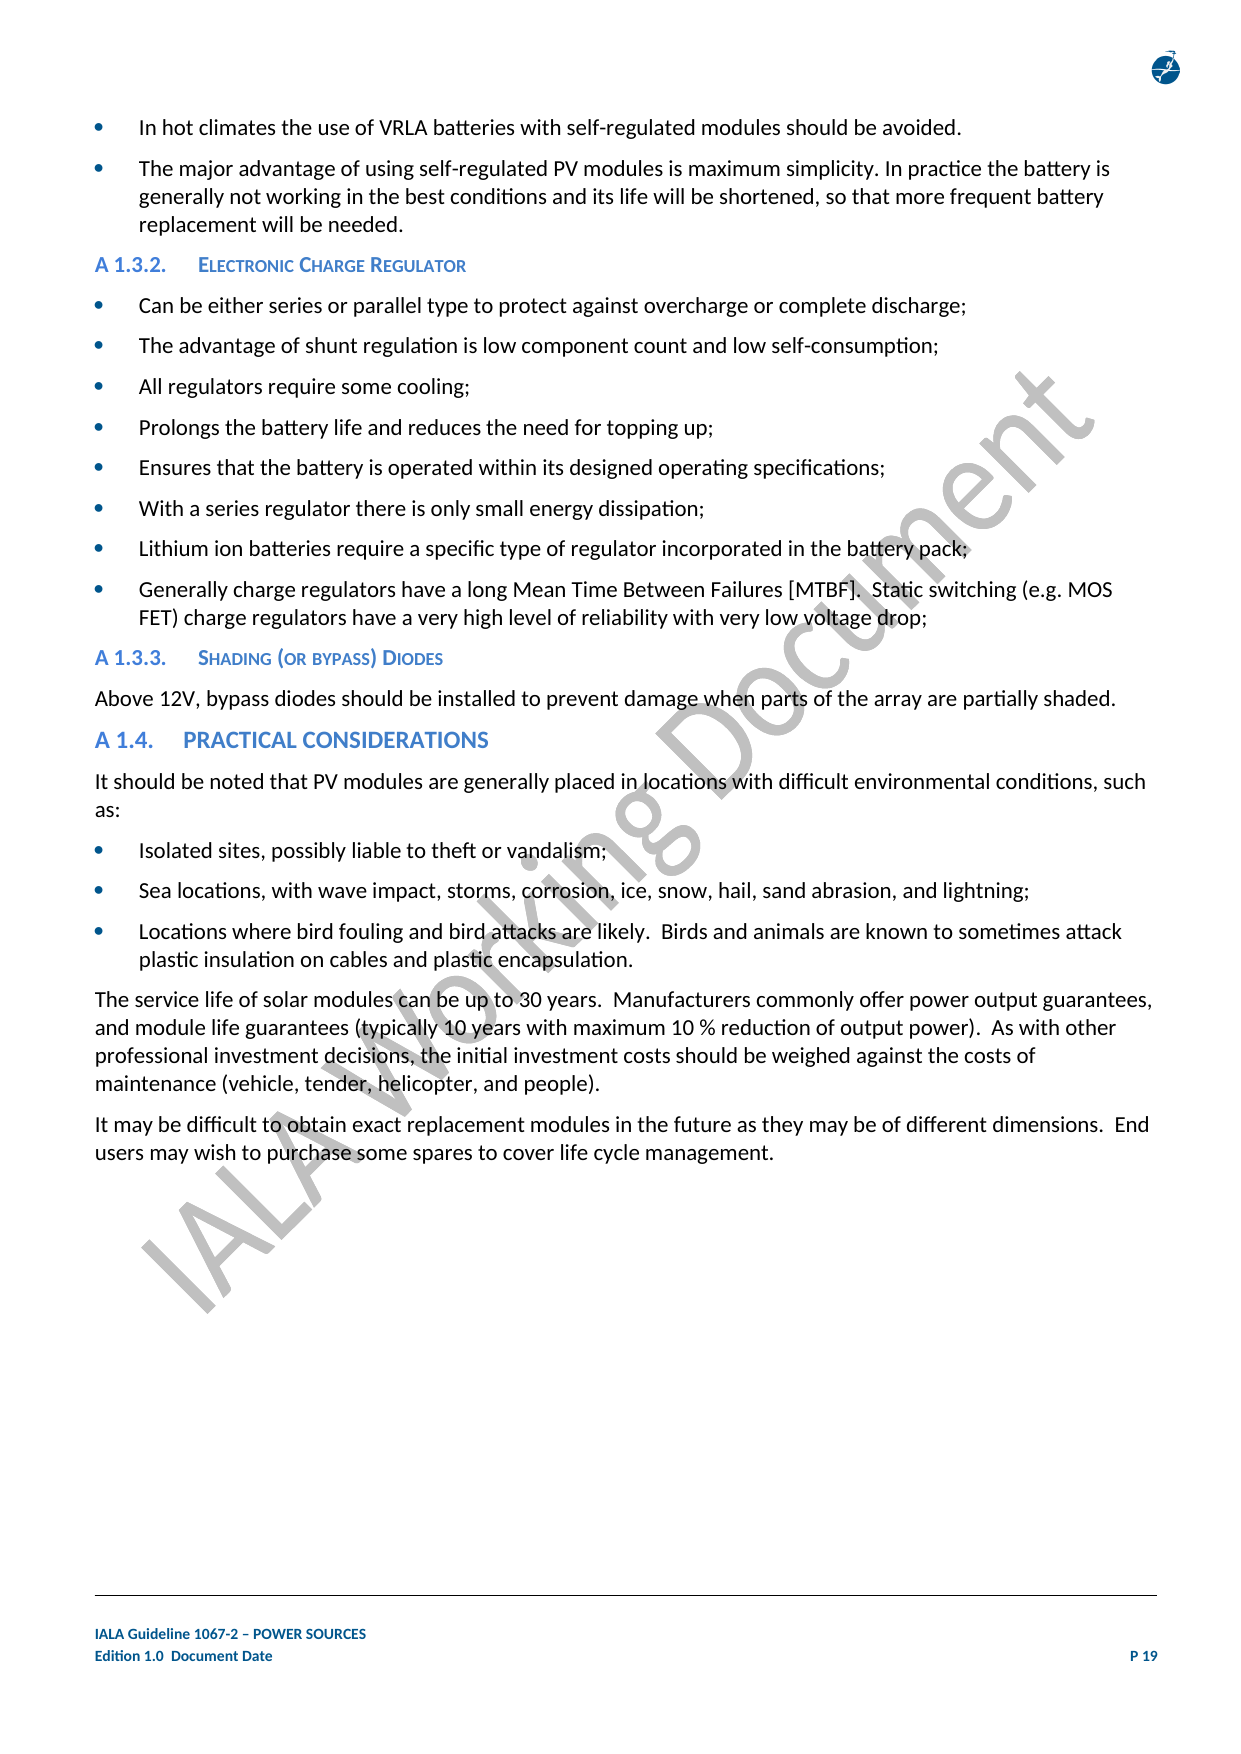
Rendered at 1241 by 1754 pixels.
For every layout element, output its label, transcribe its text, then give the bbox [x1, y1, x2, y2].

text The advantage of shunt regulation is low component count and low self-consumption; [94, 332, 1157, 360]
text Electronic Charge Regulator [94, 251, 1157, 279]
text The major advantage of using self-regulated PV modules is maximum simplicity. In practice the battery is generally not working in the best conditions and its life will be shortened, so that more frequent battery replacement will be needed. [94, 154, 1157, 238]
text It may be difficult to obtain exact replacement modules in the future as they may be of different dimensions. End users may wish to purchase some spares to cover life cycle management. [94, 1110, 1157, 1166]
text In hot climates the use of VRLA batteries with self-regulated modules should be avoided. [94, 113, 1157, 142]
text Ensures that the battery is operated within its designed operating specifications; [94, 453, 1157, 481]
text All regulators require some cooling; [94, 372, 1157, 400]
text Generally charge regulators have a long Mean Time Between Failures [MTBF]. Static switching (e.g. MOS FET) charge regulators have a very high level of reliability with very low voltage drop; [94, 575, 1157, 631]
text With a series regulator there is only small energy dissipation; [94, 494, 1157, 522]
text Above 12V, bypass diodes should be installed to prevent damage when parts of the array are partially shaded. [94, 684, 1157, 712]
text Prolongs the battery life and reduces the need for topping up; [94, 413, 1157, 441]
text It should be noted that PV modules are generally placed in locations with difficult environmental conditions, such as: [94, 767, 1157, 823]
text Lithium ion batteries require a specific type of regulator incorporated in the battery pack; [94, 534, 1157, 562]
text Locations where bird fouling and bird attacks are likely. Birds and animals are known to sometimes attack plastic insulation on cables and plastic encapsulation. [94, 917, 1157, 973]
text Isolated sites, possibly liable to theft or vandalism; [94, 836, 1157, 864]
text Practical Considerations [94, 724, 1157, 755]
text The service life of solar modules can be up to 30 years. Manufacturers commonly offer power output guarantees, and module life guarantees (typically 10 years with maximum 10 % reduction of output power). As with other professional investment decisions, the initial investment costs should be weighed against the costs of maintenance (vehicle, tender, helicopter, and people). [94, 986, 1157, 1098]
text Can be either series or parallel type to protect against overcharge or complete discharge; [94, 291, 1157, 319]
text Sea locations, with wave impact, storms, corrosion, ice, snow, hail, sand abrasion, and lightning; [94, 876, 1157, 904]
text Shading (or bypass) Diodes [94, 643, 1157, 671]
picture [1120, 0, 1239, 119]
